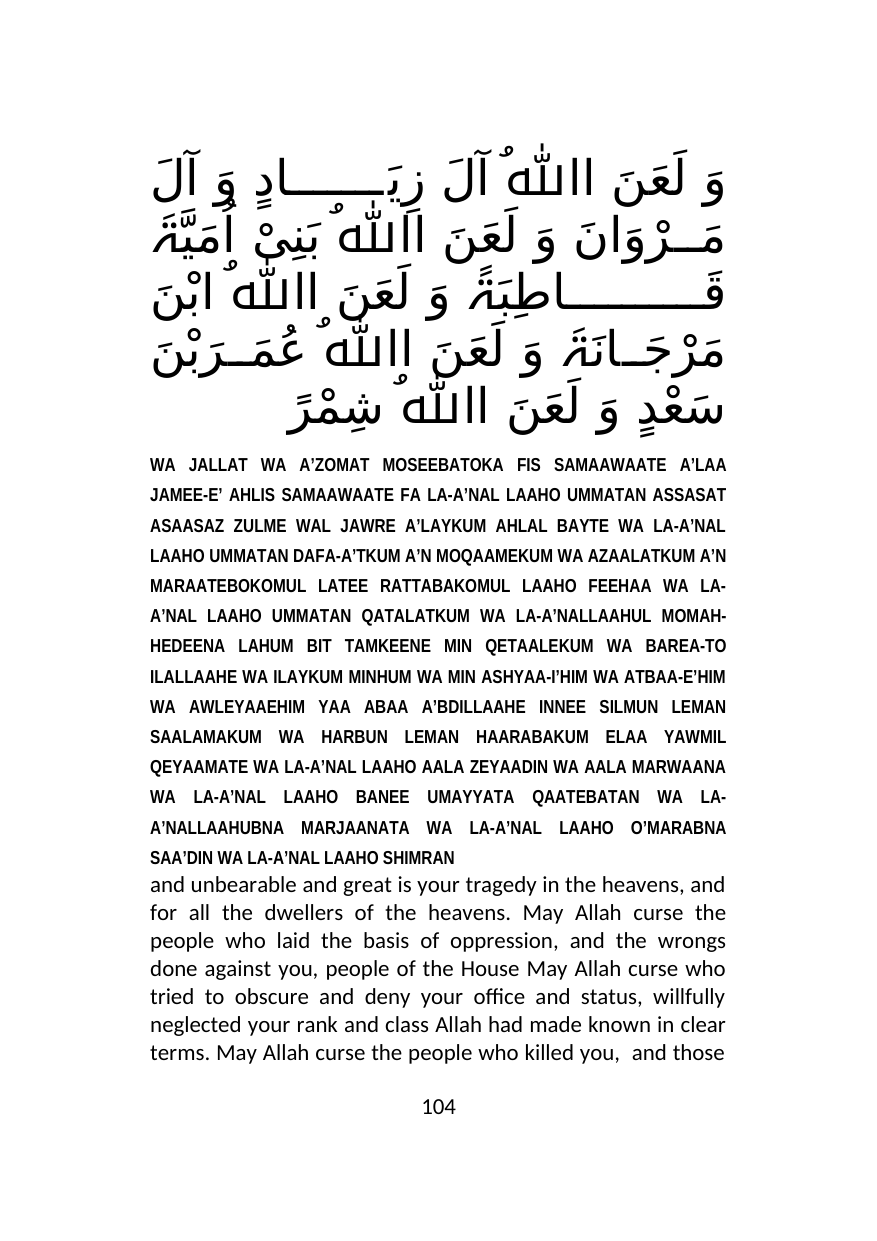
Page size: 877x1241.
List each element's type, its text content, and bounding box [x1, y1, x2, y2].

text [150, 150, 727, 435]
text WA JALLAT WA A’ZOMAT MOSEEBATOKA FIS SAMAAWAATE A’LAA JAMEE-E’ AHLIS SAMAAWAATE FA LA-A’NAL LAAHO UMMATAN ASSASAT ASAASAZ ZULME WAL JAWRE A’LAYKUM AHLAL BAYTE WA LA-A’NAL LAAHO UMMATAN DAFA-A’TKUM A’N MOQAAMEKUM WA AZAALATKUM A’N MARAATEBOKOMUL LATEE RATTABAKOMUL LAAHO FEEHAA WA LA-A’NAL LAAHO UMMATAN QATALATKUM WA LA-A’NALLAAHUL MOMAH-HEDEENA LAHUM BIT TAMKEENE MIN QETAALEKUM WA BAREA-TO ILALLAAHE WA ILAYKUM MINHUM WA MIN ASHYAA-I’HIM WA ATBAA-E’HIM WA AWLEYAAEHIM YAA ABAA A’BDILLAAHE INNEE SILMUN LEMAN SAALAMAKUM WA HARBUN LEMAN HAARABAKUM ELAA YAWMIL QEYAAMATE WA LA-A’NAL LAAHO AALA ZEYAADIN WA AALA MARWAANA WA LA-A’NAL LAAHO BANEE UMAYYATA QAATEBATAN WA LA-A’NALLAAHUBNA MARJAANATA WA LA-A’NAL LAAHO O’MARABNA SAA’DIN WA LA-A’NAL LAAHO SHIMRAN [150, 447, 727, 870]
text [150, 870, 727, 1066]
